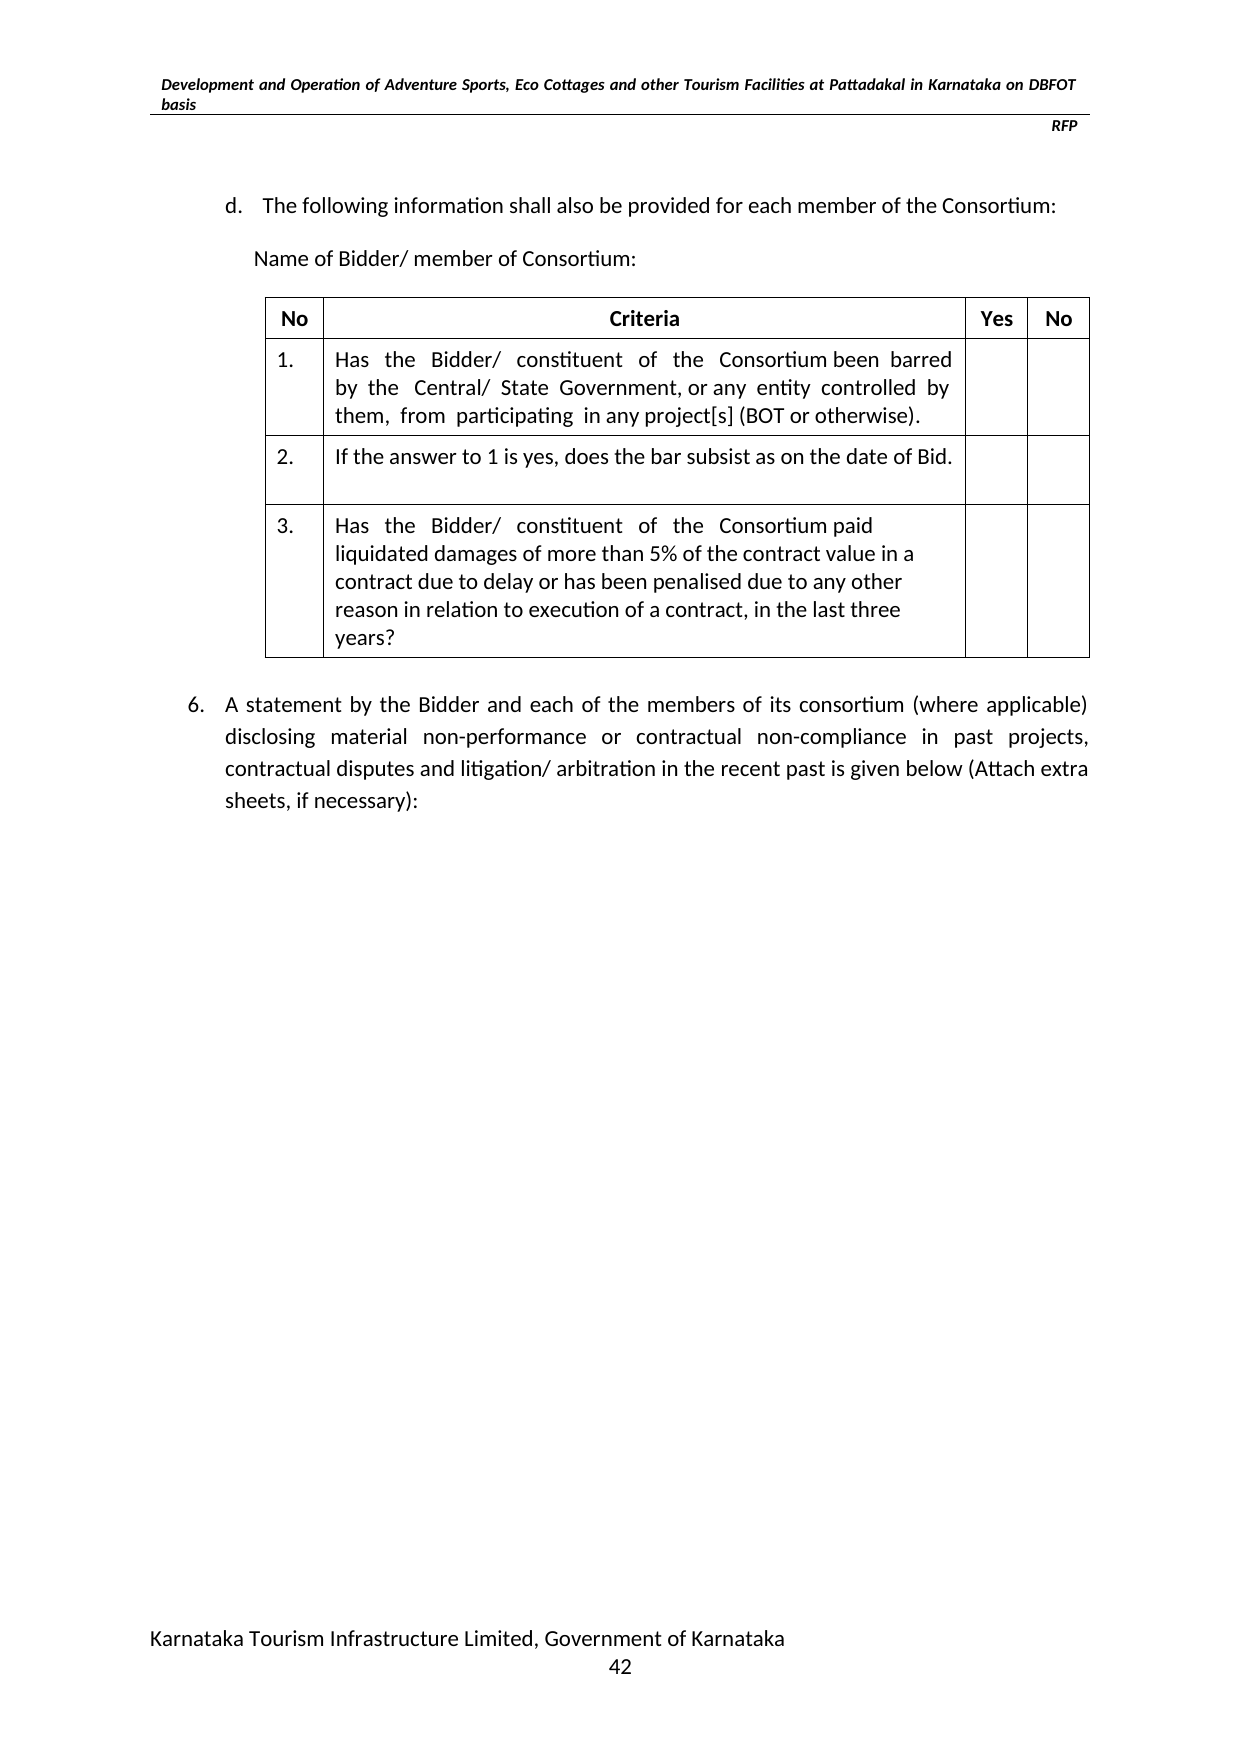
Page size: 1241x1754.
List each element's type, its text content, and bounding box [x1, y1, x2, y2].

table_cell [266, 339, 323, 435]
table_cell [1028, 436, 1089, 504]
table_cell Has the Bidder/ constituent of the Consortium been barred by the Central/ State Government, or any entity controlled by them, from participating in any project[s] (BOT or otherwise). [324, 339, 965, 435]
table_cell [266, 436, 323, 504]
table_cell [266, 505, 323, 657]
table_cell Has the Bidder/ constituent of the Consortium paid liquidated damages of more than 5% of the contract value in a contract due to delay or has been penalised due to any other reason in relation to execution of a contract, in the last three years? [324, 505, 965, 657]
table_cell If the answer to 1 is yes, does the bar subsist as on the date of Bid. [324, 436, 965, 504]
list The following information shall also be provided for each member of the Consortium: [225, 191, 1090, 219]
table_cell [1028, 339, 1089, 435]
text Name of Bidder/ member of Consortium: [150, 244, 1090, 272]
table_cell [966, 505, 1027, 657]
table_cell [1028, 505, 1089, 657]
table_cell [966, 436, 1027, 504]
table_header No [1028, 298, 1089, 338]
table_header Criteria [324, 298, 965, 338]
table_cell [966, 339, 1027, 435]
table_header Yes [966, 298, 1027, 338]
table_header No [266, 298, 323, 338]
list A statement by the Bidder and each of the members of its consortium (where applicable) disclosing material non-performance or contractual non-compliance in past projects, contractual disputes and litigation/ arbitration in the recent past is given below (Attach extra sheets, if necessary): [187, 690, 1090, 814]
